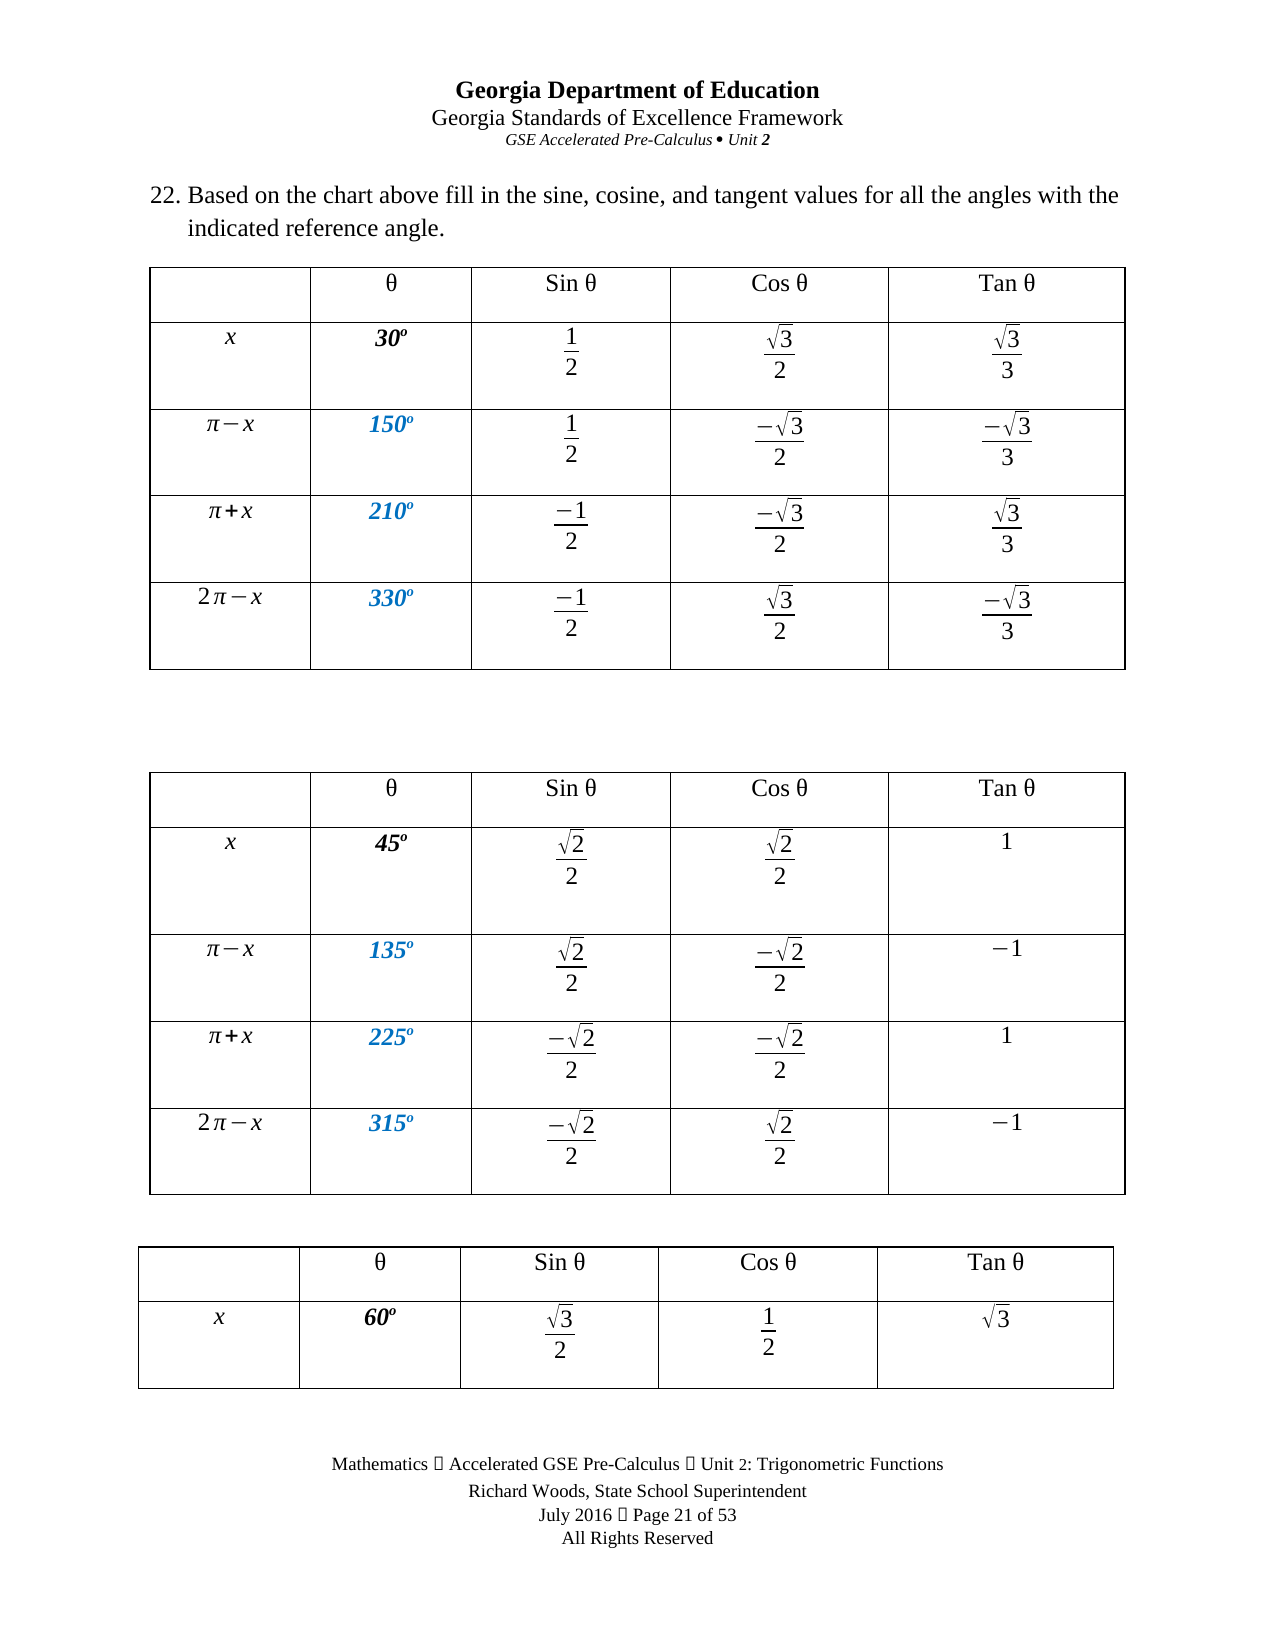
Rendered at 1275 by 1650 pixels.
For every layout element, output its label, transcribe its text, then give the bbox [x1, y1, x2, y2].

table_cell [151, 1109, 310, 1194]
table_cell 30o [311, 323, 471, 408]
table_cell [151, 496, 310, 582]
table_cell [889, 323, 1124, 408]
table_cell [472, 1109, 670, 1194]
table_cell [671, 410, 888, 495]
table_header [151, 773, 310, 827]
table_cell 210o [311, 496, 471, 582]
table_header Cos θ [671, 268, 888, 322]
table_cell [671, 828, 888, 934]
table_cell [472, 828, 670, 934]
table_cell [472, 583, 670, 669]
table_cell [671, 935, 888, 1021]
table_header Sin θ [461, 1248, 658, 1301]
table_cell [659, 1302, 877, 1388]
table_header θ [300, 1248, 460, 1301]
table_cell [889, 1022, 1124, 1107]
table_cell [671, 496, 888, 582]
table_cell [472, 410, 670, 495]
table_header Tan θ [878, 1248, 1113, 1301]
table_header θ [311, 268, 471, 322]
table_cell 315o [311, 1109, 471, 1194]
table_cell [889, 496, 1124, 582]
table_cell [671, 1109, 888, 1194]
table_cell [889, 828, 1124, 934]
table_cell [472, 1022, 670, 1107]
table_header Tan θ [889, 268, 1124, 322]
table_header [151, 268, 310, 322]
table_header Sin θ [472, 773, 670, 827]
table_cell 135o [311, 935, 471, 1021]
table_cell [889, 1109, 1124, 1194]
table_header θ [311, 773, 471, 827]
table_cell 45o [311, 828, 471, 934]
table_cell [889, 935, 1124, 1021]
table_cell [889, 410, 1124, 495]
table_cell 330o [311, 583, 471, 669]
table_header Tan θ [889, 773, 1124, 827]
table_cell [139, 1302, 299, 1388]
table_cell [461, 1302, 658, 1388]
table_cell 225o [311, 1022, 471, 1107]
table_cell [151, 828, 310, 934]
table_cell [151, 583, 310, 669]
table_header Cos θ [659, 1248, 877, 1301]
table_cell [151, 410, 310, 495]
table_cell [472, 496, 670, 582]
table_cell [671, 1022, 888, 1107]
table_header Sin θ [472, 268, 670, 322]
table_cell [671, 583, 888, 669]
table_cell [151, 323, 310, 408]
table_cell [151, 935, 310, 1021]
table_cell [889, 583, 1124, 669]
table_cell [472, 935, 670, 1021]
table_cell [472, 323, 670, 408]
table_cell [671, 323, 888, 408]
table_cell [878, 1302, 1113, 1388]
table_header [139, 1248, 299, 1301]
table_cell 150o [311, 410, 471, 495]
table_cell 60o [300, 1302, 460, 1388]
list Based on the chart above fill in the sine, cosine, and tangent values for all the angles with the indicated reference angle. [150, 180, 1125, 242]
table_header Cos θ [671, 773, 888, 827]
table_cell [151, 1022, 310, 1107]
